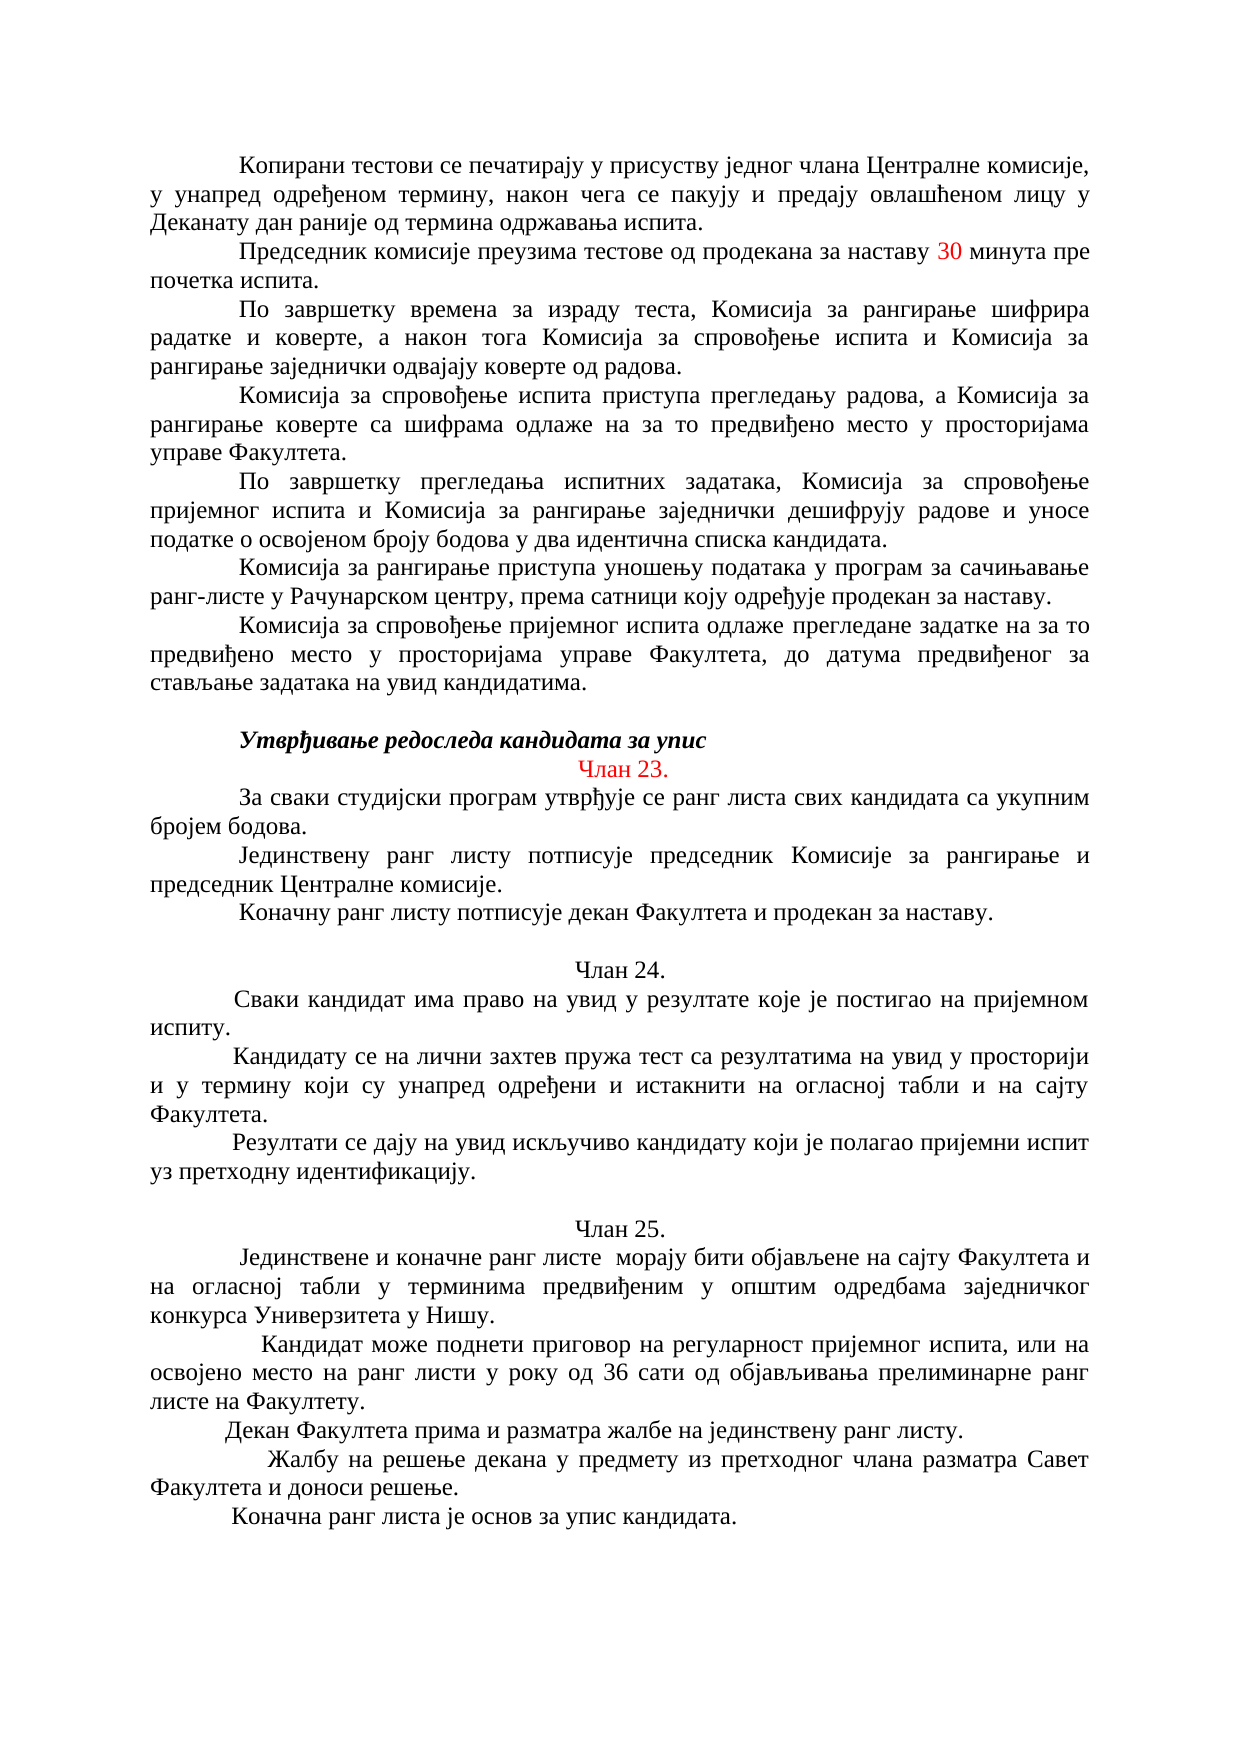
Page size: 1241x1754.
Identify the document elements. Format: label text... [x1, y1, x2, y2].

text Копирани тестови се печатирају у присуству једног члана Централне комисије, у унапред одређеном термину, након чега се пакују и предају овлашћеном лицу у Деканату дан раније од термина одржавања испита. [150, 150, 1090, 236]
text Коначну ранг листу потписује декан Факултета и продекан за наставу. [150, 897, 1090, 926]
text Члан 25. [150, 1214, 1090, 1242]
text По завршетку времена за израду теста, Комисија за рангирање шифрира радатке и коверте, а након тога Комисија за спровођење испита и Комисија за рангирање заједнички одвајају коверте од радова. [150, 294, 1090, 380]
text Декан Факултета прима и разматра жалбе на јединствену ранг листу. [150, 1415, 1090, 1444]
text Кандидат може поднети приговор на регуларност пријемног испита, или на освојено место на ранг листи у року од 36 сати од објављивања прелиминарне ранг листе на Факултету. [150, 1329, 1090, 1415]
text Члан 23. [150, 754, 1090, 782]
text Члан 24. [150, 955, 1090, 984]
text Утврђивање редоследа кандидата за упис [165, 725, 1090, 754]
text Комисија за спровођење испита приступа прегледању радова, а Комисија за рангирање коверте са шифрама одлаже на за то предвиђено место у просторијама управе Факултета. [150, 380, 1090, 466]
text Председник комисије преузима тестове од продекана за наставу 30 минута пре почетка испита. [150, 236, 1090, 294]
text Комисија за спровођење пријемног испита одлаже прегледане задатке на за то предвиђено место у просторијама управе Факултета, до датума предвиђеног за стављање задатака на увид кандидатима. [150, 610, 1090, 696]
text Јединствене и коначне ранг листе морају бити објављене на сајту Факултета и на огласној табли у терминима предвиђеним у општим одредбама заједничког конкурса Универзитета у Нишу. [150, 1242, 1090, 1329]
text За сваки студијски програм утврђује се ранг листа свих кандидата са укупним бројем бодова. [150, 782, 1090, 840]
text Сваки кандидат има право на увид у резултате које је постигао на пријемном испиту. [150, 984, 1090, 1041]
text Комисија за рангирање приступа уношењу података у програм за сачињавање ранг-листе у Рачунарском центру, према сатници коју одређује продекан за наставу. [150, 552, 1090, 610]
text Коначна ранг листа је основ за упис кандидата. [150, 1501, 1090, 1530]
text Резултати се дају на увид искључиво кандидату који је полагао пријемни испит уз претходну идентификацију. [150, 1127, 1090, 1185]
text Кандидату се на лични захтев пружа тест са резултатима на увид у просторији и у термину који су унапред одређени и истакнити на огласној табли и на сајту Факултета. [150, 1041, 1090, 1127]
text По завршетку прегледања испитних задатака, Комисија за спровођење пријемног испита и Комисија за рангирање заједнички дешифрују радове и уносе податке о освојеном броју бодова у два идентична списка кандидата. [150, 466, 1090, 552]
text Јединствену ранг листу потписује председник Комисије за рангирање и председник Централне комисије. [150, 840, 1090, 897]
text Жалбу на решење декана у предмету из претходног члана разматра Савет Факултета и доноси решење. [150, 1444, 1090, 1501]
